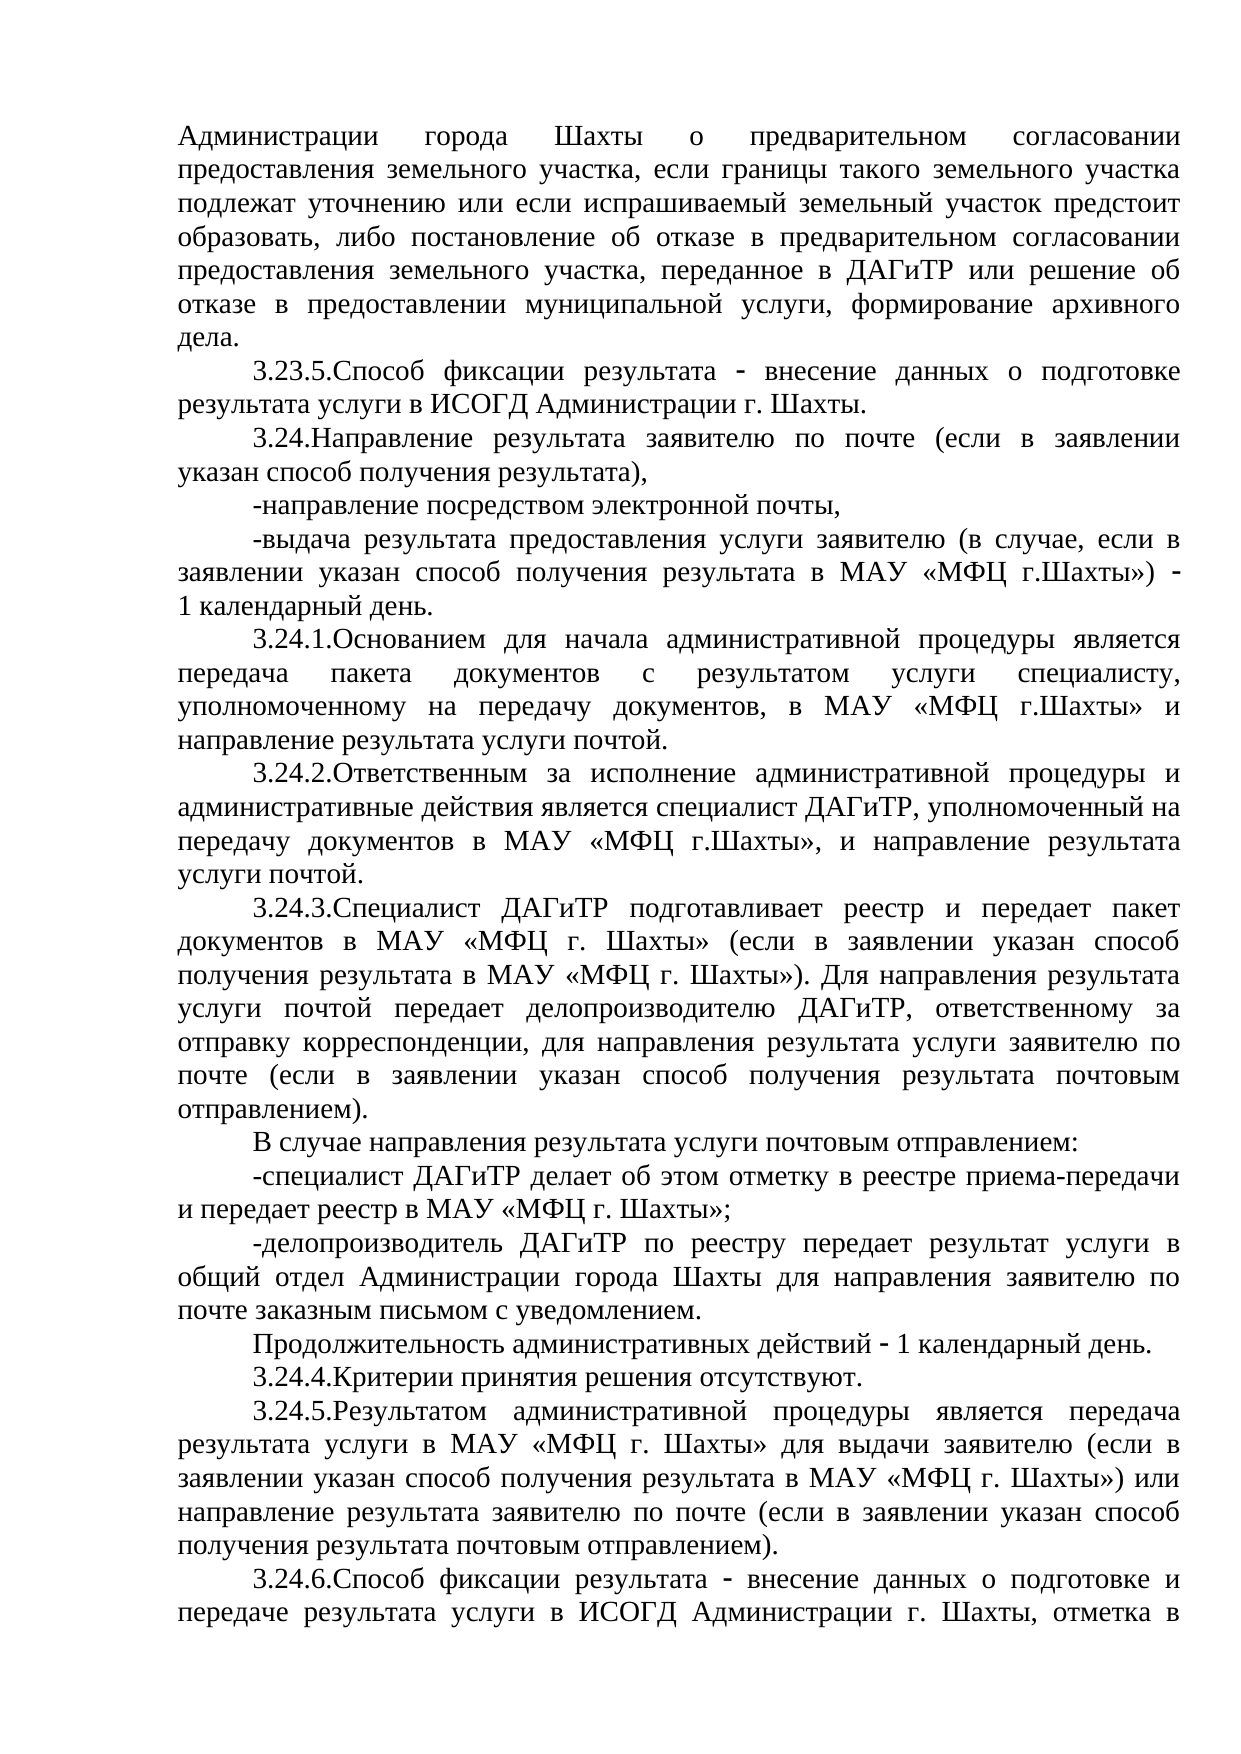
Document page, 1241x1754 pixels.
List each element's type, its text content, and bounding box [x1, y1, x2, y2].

text 3.24.1.Основанием для начала административной процедуры является передача пакета документов с результатом услуги специалисту, уполномоченному на передачу документов, в МАУ «МФЦ г.Шахты» и направление результата услуги почтой. [177, 621, 1181, 756]
text 3.24.3.Специалист ДАГиТР подготавливает реестр и передает пакет документов в МАУ «МФЦ г. Шахты» (если в заявлении указан способ получения результата в МАУ «МФЦ г. Шахты»). Для направления результата услуги почтой передает делопроизводителю ДАГиТР, ответственному за отправку корреспонденции, для направления результата услуги заявителю по почте (если в заявлении указан способ получения результата почтовым отправлением). [177, 890, 1181, 1124]
text 3.24.2.Ответственным за исполнение административной процедуры и административные действия является специалист ДАГиТР, уполномоченный на передачу документов в МАУ «МФЦ г.Шахты», и направление результата услуги почтой. [177, 756, 1181, 890]
text 3.24.5.Результатом административной процедуры является передача результата услуги в МАУ «МФЦ г. Шахты» для выдачи заявителю (если в заявлении указан способ получения результата в МАУ «МФЦ г. Шахты») или направление результата заявителю по почте (если в заявлении указан способ получения результата почтовым отправлением). [177, 1393, 1181, 1561]
text -направление посредством электронной почты, [177, 487, 1181, 521]
text -специалист ДАГиТР делает об этом отметку в реестре приема-передачи и передает реестр в МАУ «МФЦ г. Шахты»; [177, 1158, 1181, 1225]
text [177, 118, 1181, 353]
text 3.24.4.Критерии принятия решения отсутствуют. [177, 1359, 1181, 1393]
text Продолжительность административных действий 1 календарный день. [177, 1326, 1181, 1359]
text -выдача результата предоставления услуги заявителю (в случае, если в заявлении указан способ получения результата в МАУ «МФЦ г.Шахты») 1 календарный день. [177, 521, 1181, 621]
text В случае направления результата услуги почтовым отправлением: [177, 1124, 1181, 1158]
text 3.23.5.Способ фиксации результата внесение данных о подготовке результата услуги в ИСОГД Администрации г. Шахты. [177, 353, 1181, 420]
text -делопроизводитель ДАГиТР по реестру передает результат услуги в общий отдел Администрации города Шахты для направления заявителю по почте заказным письмом с уведомлением. [177, 1225, 1181, 1326]
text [177, 1561, 1181, 1628]
text 3.24.Направление результата заявителю по почте (если в заявлении указан способ получения результата), [177, 420, 1181, 487]
